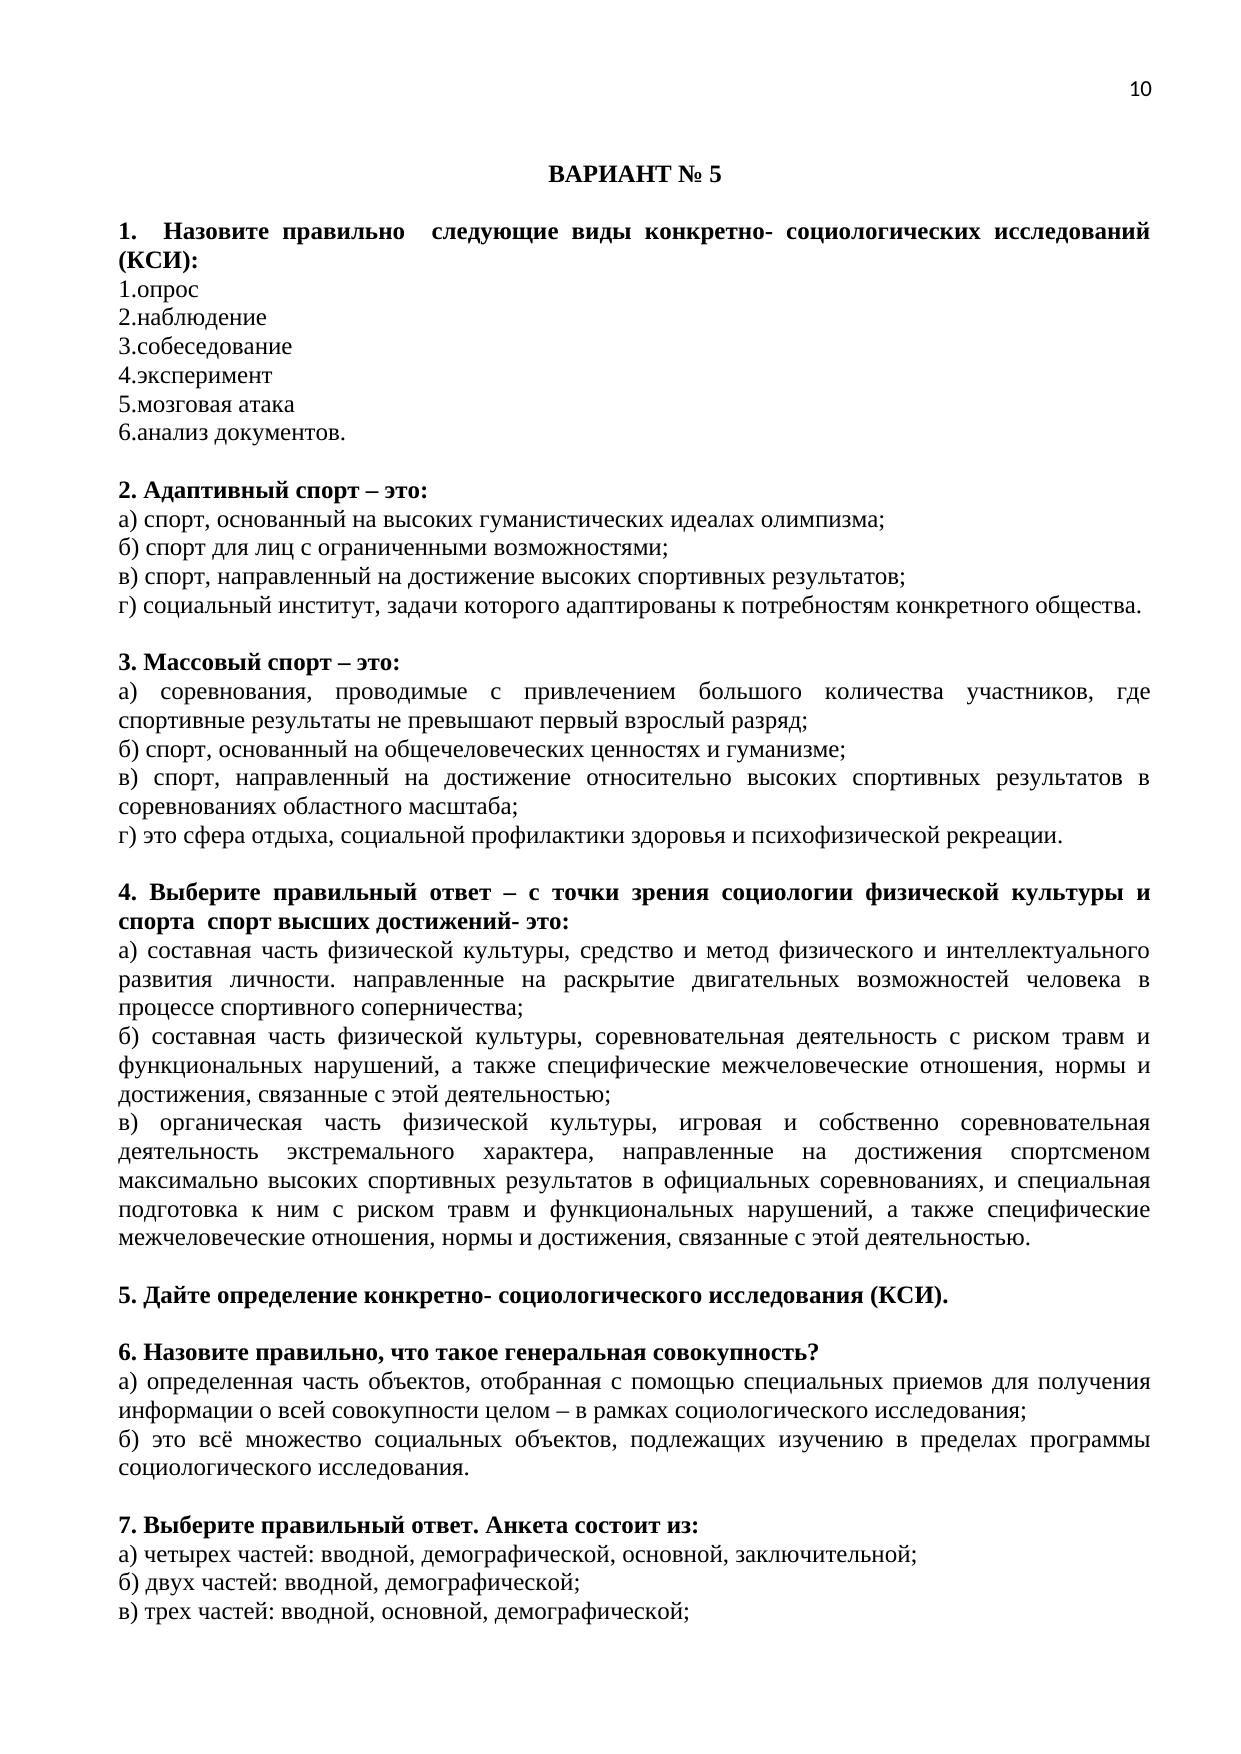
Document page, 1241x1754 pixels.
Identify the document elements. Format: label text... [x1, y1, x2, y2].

text 1. Назовите правильно следующие виды конкретно- социологических исследований (КСИ): [118, 216, 1152, 274]
text ВАРИАНТ № 5 [118, 159, 1152, 187]
text а) спорт, основанный на высоких гуманистических идеалах олимпизма; [118, 504, 1152, 532]
text 4.эксперимент [118, 360, 1152, 389]
text в) спорт, направленный на достижение относительно высоких спортивных результатов в соревнованиях областного масштаба; [118, 762, 1152, 820]
text 2. Адаптивный спорт – это: [118, 475, 1152, 504]
text 6.анализ документов. [118, 417, 1152, 446]
text а) четырех частей: вводной, демографической, основной, заключительной; [118, 1539, 1152, 1567]
text в) спорт, направленный на достижение высоких спортивных результатов; [118, 561, 1152, 590]
text 6. Назовите правильно, что такое генеральная совокупность? [118, 1337, 1152, 1366]
text в) трех частей: вводной, основной, демографической; [118, 1596, 1152, 1625]
text 3. Массовый спорт – это: [118, 647, 1152, 676]
text б) это всё множество социальных объектов, подлежащих изучению в пределах программы социологического исследования. [118, 1424, 1152, 1481]
text 7. Выберите правильный ответ. Анкета состоит из: [118, 1510, 1152, 1539]
text б) спорт, основанный на общечеловеческих ценностях и гуманизме; [118, 734, 1152, 762]
text г) это сфера отдыха, социальной профилактики здоровья и психофизической рекреации. [118, 820, 1152, 849]
text а) составная часть физической культуры, средство и метод физического и интеллектуального развития личности. направленные на раскрытие двигательных возможностей человека в процессе спортивного соперничества; [118, 935, 1152, 1021]
text а) определенная часть объектов, отобранная с помощью специальных приемов для получения информации о всей совокупности целом – в рамках социологического исследования; [118, 1366, 1152, 1424]
text б) двух частей: вводной, демографической; [118, 1567, 1152, 1596]
text 5.мозговая атака [118, 389, 1152, 417]
text 4. Выберите правильный ответ – с точки зрения социологии физической культуры и спорта спорт высших достижений- это: [118, 877, 1152, 935]
text 3.собеседование [118, 331, 1152, 360]
text б) составная часть физической культуры, соревновательная деятельность с риском травм и функциональных нарушений, а также специфические межчеловеческие отношения, нормы и достижения, связанные с этой деятельностью; [118, 1021, 1152, 1107]
text в) органическая часть физической культуры, игровая и собственно соревновательная деятельность экстремального характера, направленные на достижения спортсменом максимально высоких спортивных результатов в официальных соревнованиях, и специальная подготовка к ним с риском травм и функциональных нарушений, а также специфические межчеловеческие отношения, нормы и достижения, связанные с этой деятельностью. [118, 1107, 1152, 1251]
text 2.наблюдение [118, 302, 1152, 331]
text г) социальный институт, задачи которого адаптированы к потребностям конкретного общества. [118, 590, 1152, 619]
text б) спорт для лиц с ограниченными возможностями; [118, 532, 1152, 561]
text а) соревнования, проводимые с привлечением большого количества участников, где спортивные результаты не превышают первый взрослый разряд; [118, 676, 1152, 734]
text 1.опрос [118, 274, 1152, 302]
text 5. Дайте определение конкретно- социологического исследования (КСИ). [118, 1280, 1152, 1309]
